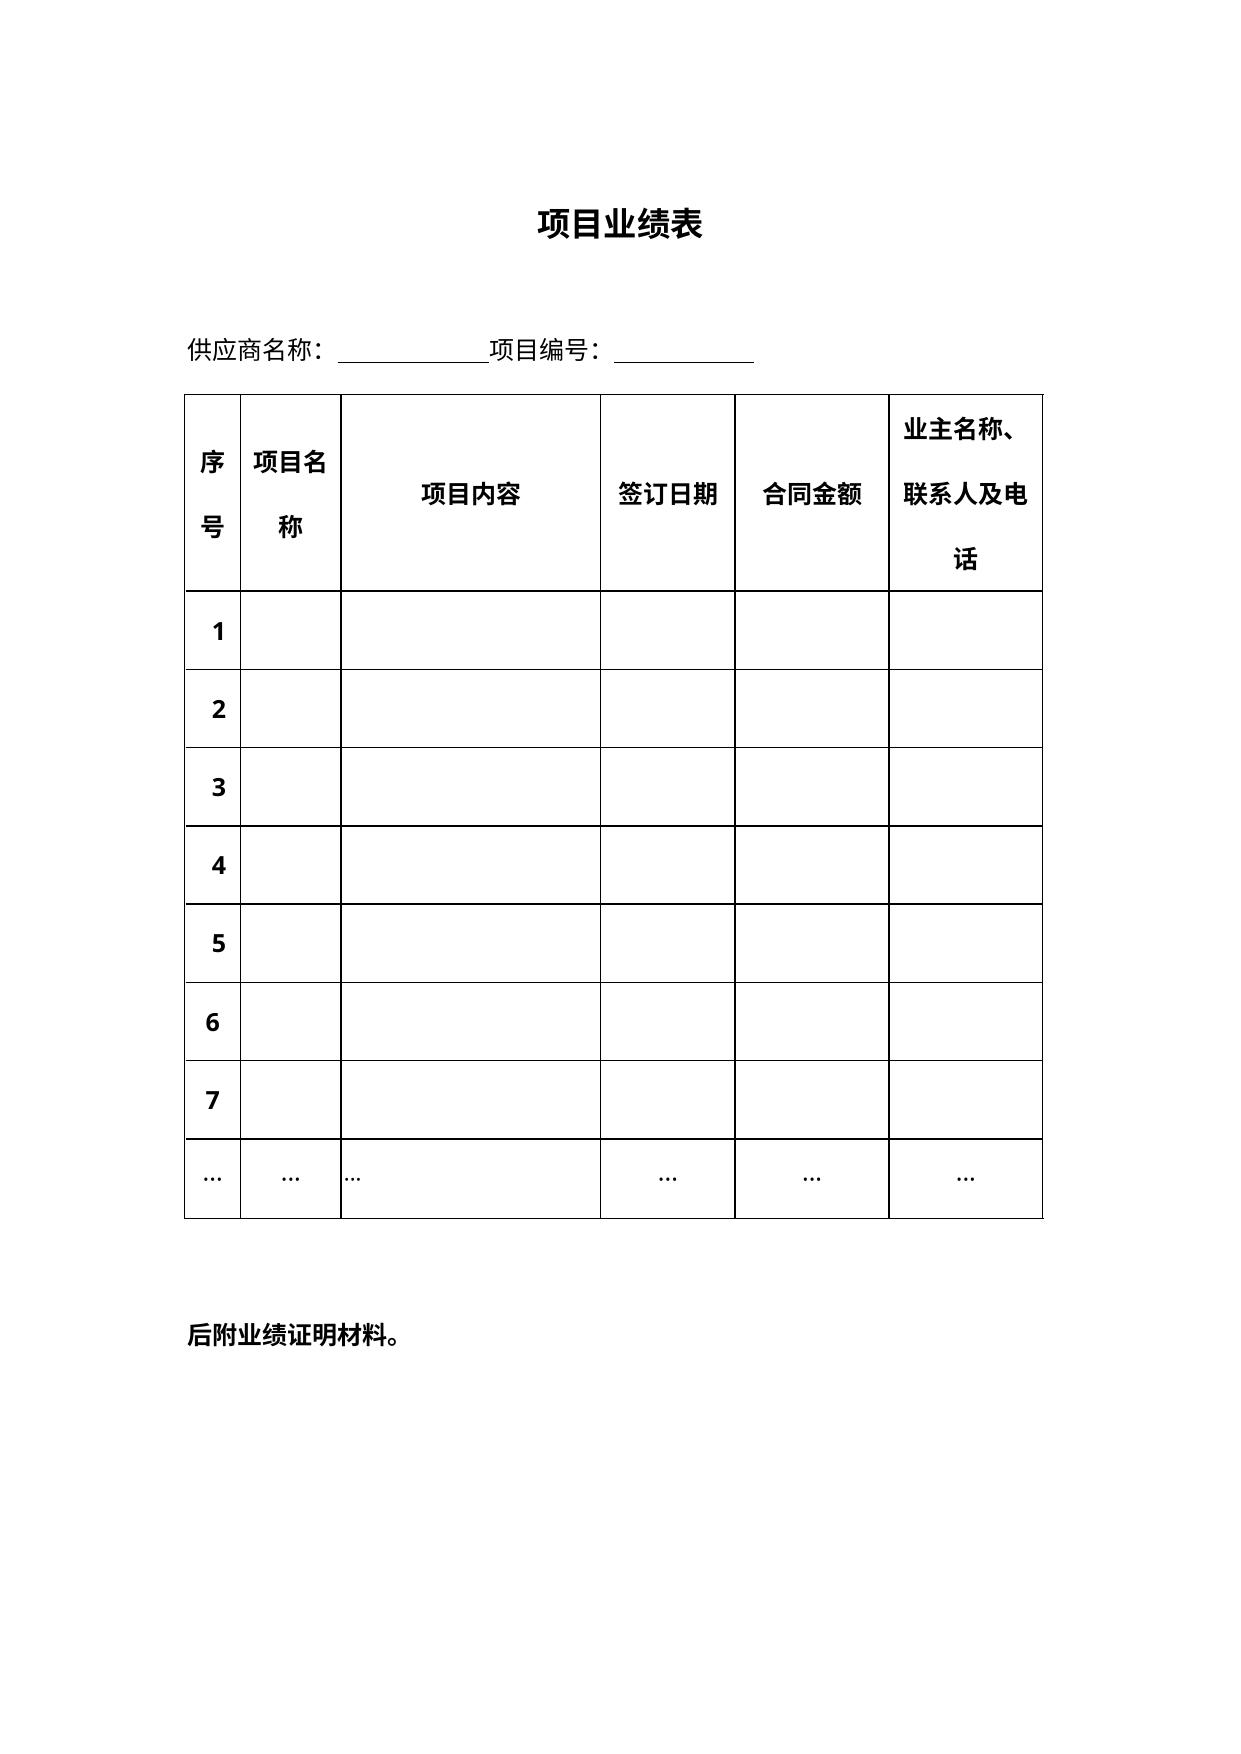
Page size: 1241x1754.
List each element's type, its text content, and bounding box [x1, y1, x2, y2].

text 供应商名称： 项目编号： [187, 316, 1053, 381]
table_cell [601, 905, 734, 981]
table_cell [342, 1061, 600, 1138]
table_cell [342, 592, 600, 668]
text 后附业绩证明材料。 [187, 1301, 1053, 1366]
table_cell 6 [185, 983, 240, 1060]
table_header 合同金额 [736, 395, 888, 590]
table_cell [601, 748, 734, 825]
table_cell 5 [185, 904, 240, 981]
table_cell [890, 827, 1042, 903]
table_cell [736, 748, 888, 825]
table_cell [890, 592, 1042, 668]
table_cell 1 [185, 591, 240, 668]
table_header 序号 [185, 395, 240, 590]
table_cell 2 [185, 670, 240, 747]
table_cell [342, 905, 600, 981]
table_header 业主名称、联系人及电话 [890, 395, 1042, 590]
table_cell ··· [736, 1140, 888, 1218]
table_cell [890, 748, 1042, 825]
table_cell 4 [185, 826, 240, 903]
table_cell [241, 905, 340, 981]
table_cell [241, 748, 340, 825]
table_cell [342, 827, 600, 903]
table_cell [342, 748, 600, 825]
table_cell [601, 670, 734, 747]
table_cell [342, 670, 600, 747]
table_header 项目内容 [342, 395, 600, 590]
table_cell [241, 670, 340, 747]
table_cell [890, 1061, 1042, 1138]
table_cell [241, 983, 340, 1060]
table_cell 7 [185, 1061, 240, 1138]
table_cell ··· [241, 1140, 340, 1218]
table_cell ··· [185, 1139, 240, 1218]
table_cell [890, 905, 1042, 981]
table_cell [241, 1061, 340, 1138]
table_cell [342, 983, 600, 1060]
table_header 项目名称 [241, 395, 340, 590]
table_cell [736, 592, 888, 668]
table_cell [890, 983, 1042, 1060]
table_cell [601, 1061, 734, 1138]
table_cell [890, 670, 1042, 747]
table_cell [736, 670, 888, 747]
table_cell ··· [890, 1140, 1042, 1218]
table_cell [736, 827, 888, 903]
table_cell [601, 827, 734, 903]
table_cell ··· [342, 1140, 600, 1218]
table_cell [736, 905, 888, 981]
table_header 签订日期 [601, 395, 734, 590]
table_cell [601, 592, 734, 668]
table_cell [241, 827, 340, 903]
subtitle 项目业绩表 [187, 189, 1053, 254]
table_cell [601, 983, 734, 1060]
table_cell 3 [185, 748, 240, 825]
table_cell [241, 592, 340, 668]
table_cell ··· [601, 1140, 734, 1218]
table_cell [736, 1061, 888, 1138]
table_cell [736, 983, 888, 1060]
